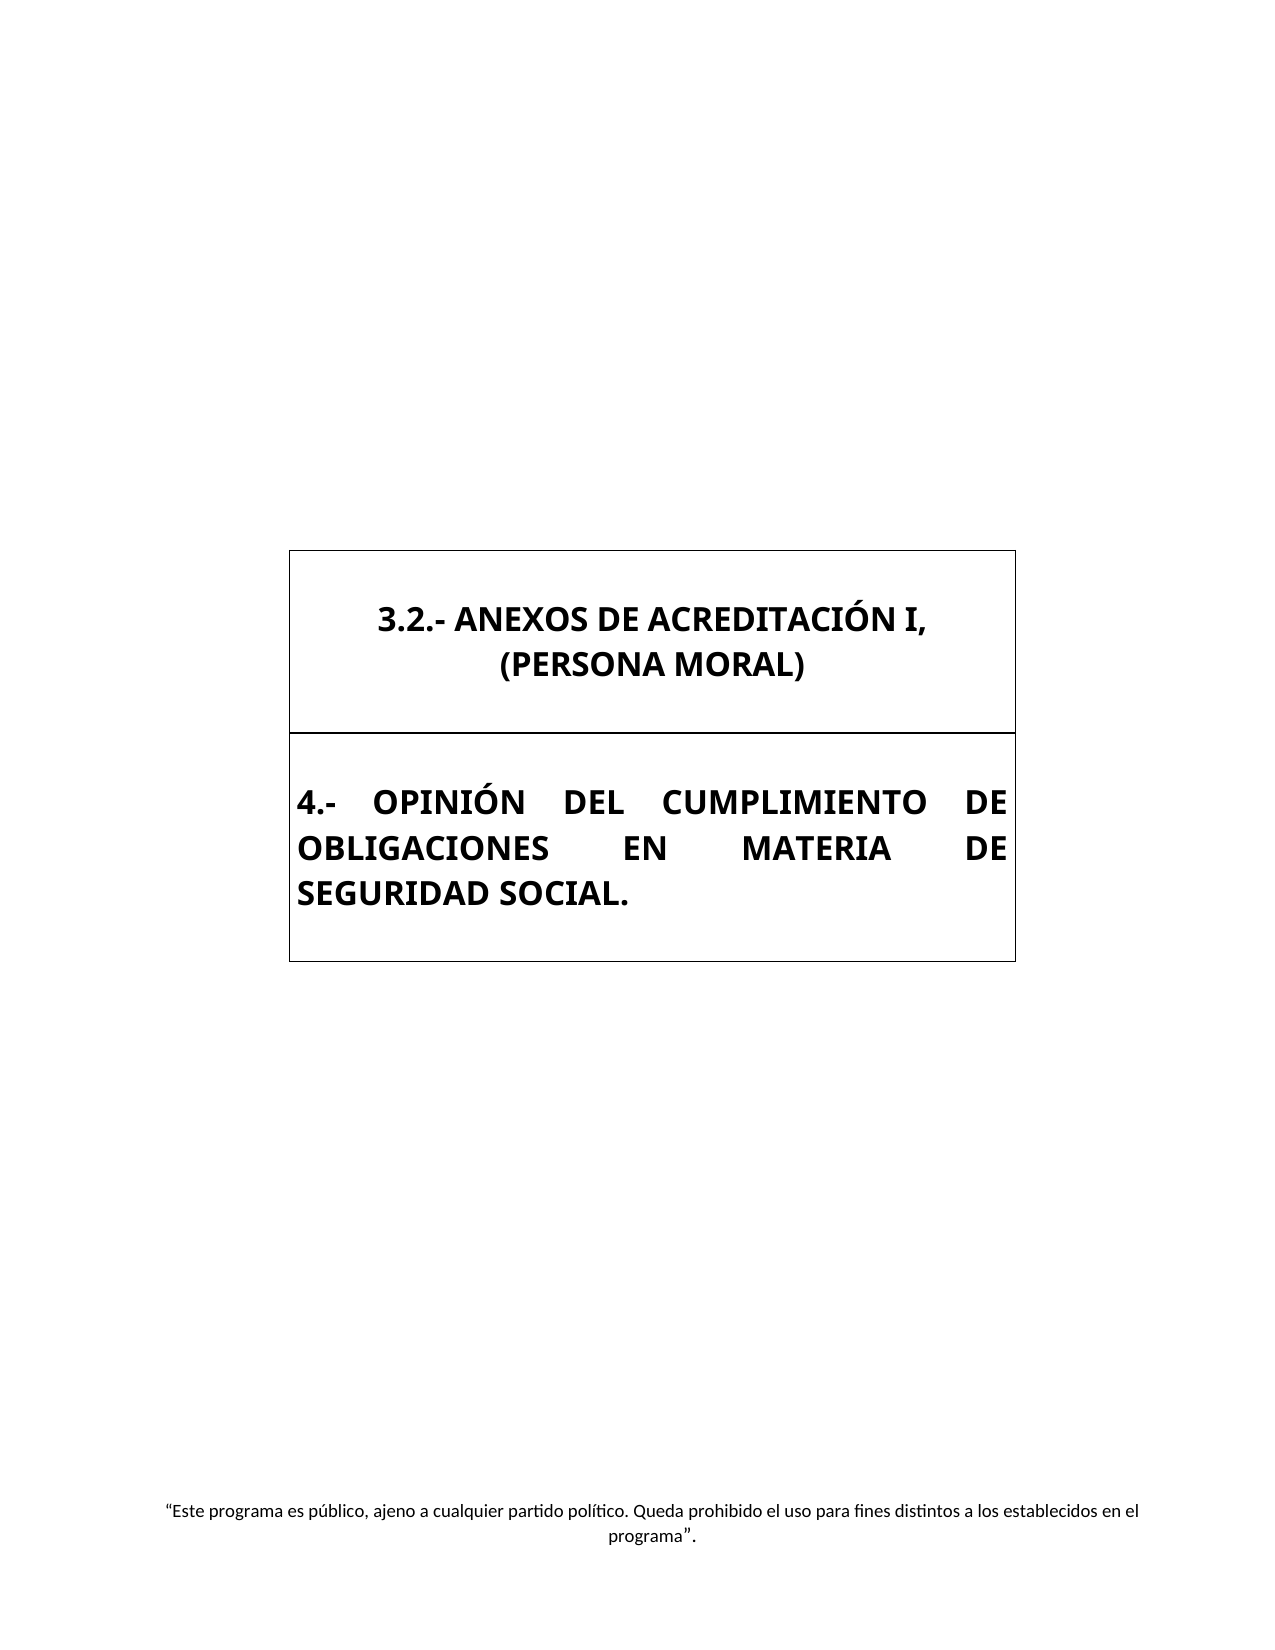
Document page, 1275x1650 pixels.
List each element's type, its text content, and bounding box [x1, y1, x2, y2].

table_cell 4.- OPINIÓN DEL CUMPLIMIENTO DE OBLIGACIONES EN MATERIA DE SEGURIDAD SOCIAL. [290, 734, 1015, 961]
table_header 3.2.- ANEXOS DE ACREDITACIÓN I, (PERSONA MORAL) [290, 551, 1015, 732]
